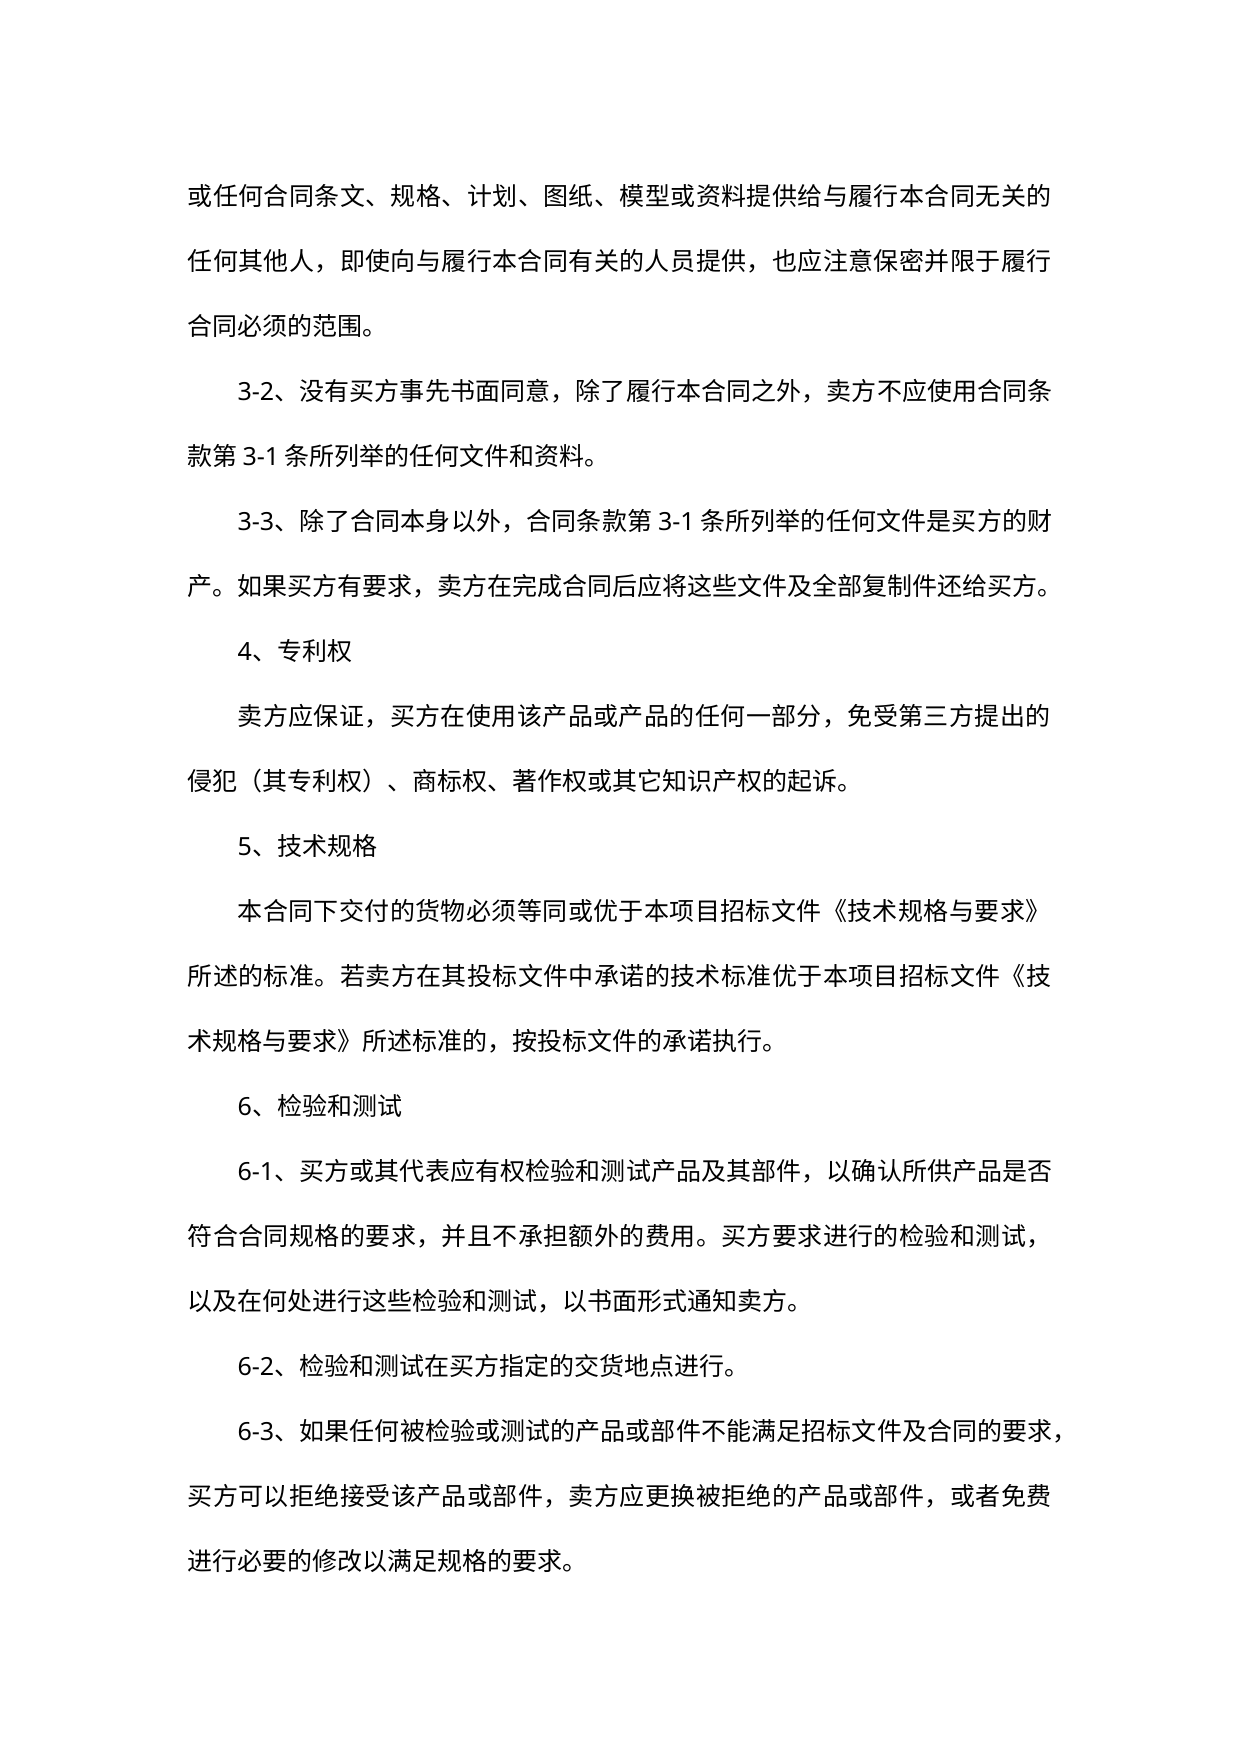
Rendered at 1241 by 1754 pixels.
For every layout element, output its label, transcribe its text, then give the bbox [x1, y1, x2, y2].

text 5、技术规格 [187, 812, 1053, 877]
text 6、检验和测试 [187, 1072, 1053, 1137]
text 6-2、检验和测试在买方指定的交货地点进行。 [187, 1332, 1053, 1397]
text 3-2、没有买方事先书面同意，除了履行本合同之外，卖方不应使用合同条款第3-1条所列举的任何文件和资料。 [187, 357, 1053, 487]
text 6-1、买方或其代表应有权检验和测试产品及其部件，以确认所供产品是否符合合同规格的要求，并且不承担额外的费用。买方要求进行的检验和测试，以及在何处进行这些检验和测试，以书面形式通知卖方。 [187, 1137, 1053, 1332]
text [187, 162, 1053, 357]
text 卖方应保证，买方在使用该产品或产品的任何一部分，免受第三方提出的侵犯（其专利权）、商标权、著作权或其它知识产权的起诉。 [187, 682, 1053, 812]
text 本合同下交付的货物必须等同或优于本项目招标文件《技术规格与要求》所述的标准。若卖方在其投标文件中承诺的技术标准优于本项目招标文件《技术规格与要求》所述标准的，按投标文件的承诺执行。 [187, 877, 1053, 1072]
text 6-3、如果任何被检验或测试的产品或部件不能满足招标文件及合同的要求，买方可以拒绝接受该产品或部件，卖方应更换被拒绝的产品或部件，或者免费进行必要的修改以满足规格的要求。 [187, 1397, 1053, 1592]
text 4、专利权 [187, 617, 1053, 682]
text 3-3、除了合同本身以外，合同条款第3-1条所列举的任何文件是买方的财产。如果买方有要求，卖方在完成合同后应将这些文件及全部复制件还给买方。 [187, 487, 1053, 617]
